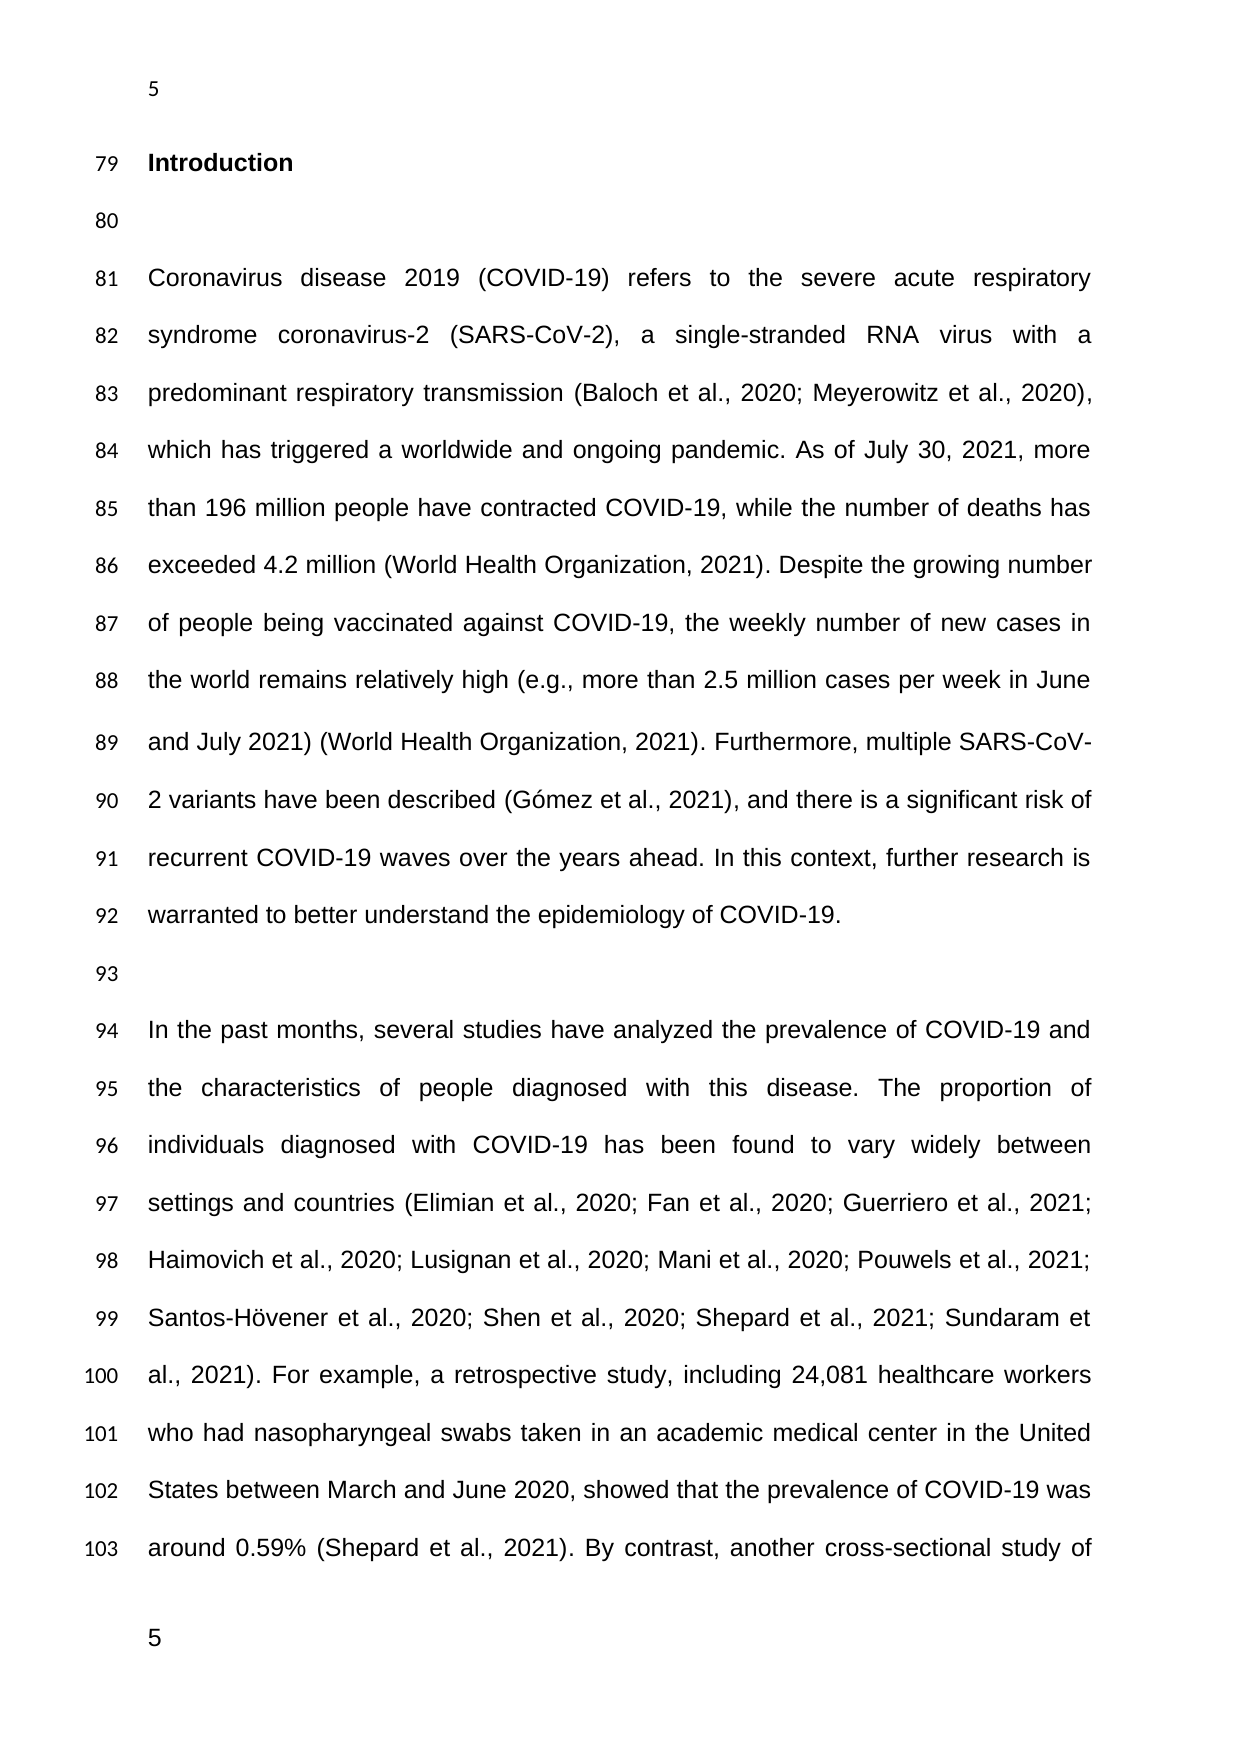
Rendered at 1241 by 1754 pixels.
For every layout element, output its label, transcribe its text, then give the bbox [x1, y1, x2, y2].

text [148, 1015, 1093, 1561]
text Introduction [148, 148, 1093, 176]
text Coronavirus disease 2019 (COVID-19) refers to the severe acute respiratory syndrome coronavirus-2 (SARS-CoV-2), a single-stranded RNA virus with a predominant respiratory transmission (Baloch et al., 2020; Meyerowitz et al., 2020), which has triggered a worldwide and ongoing pandemic. As of July 30, 2021, more than 196 million people have contracted COVID-19, while the number of deaths has exceeded 4.2 million (World Health Organization, 2021). Despite the growing number of people being vaccinated against COVID-19, the weekly number of new cases in the world remains relatively high (e.g., more than 2.5 million cases per week in June and July 2021) (World Health Organization, 2021). Furthermore, multiple SARS-CoV-2 variants have been described (Gómez et al., 2021), and there is a significant risk of recurrent COVID-19 waves over the years ahead. In this context, further research is warranted to better understand the epidemiology of COVID-19. [148, 263, 1093, 929]
